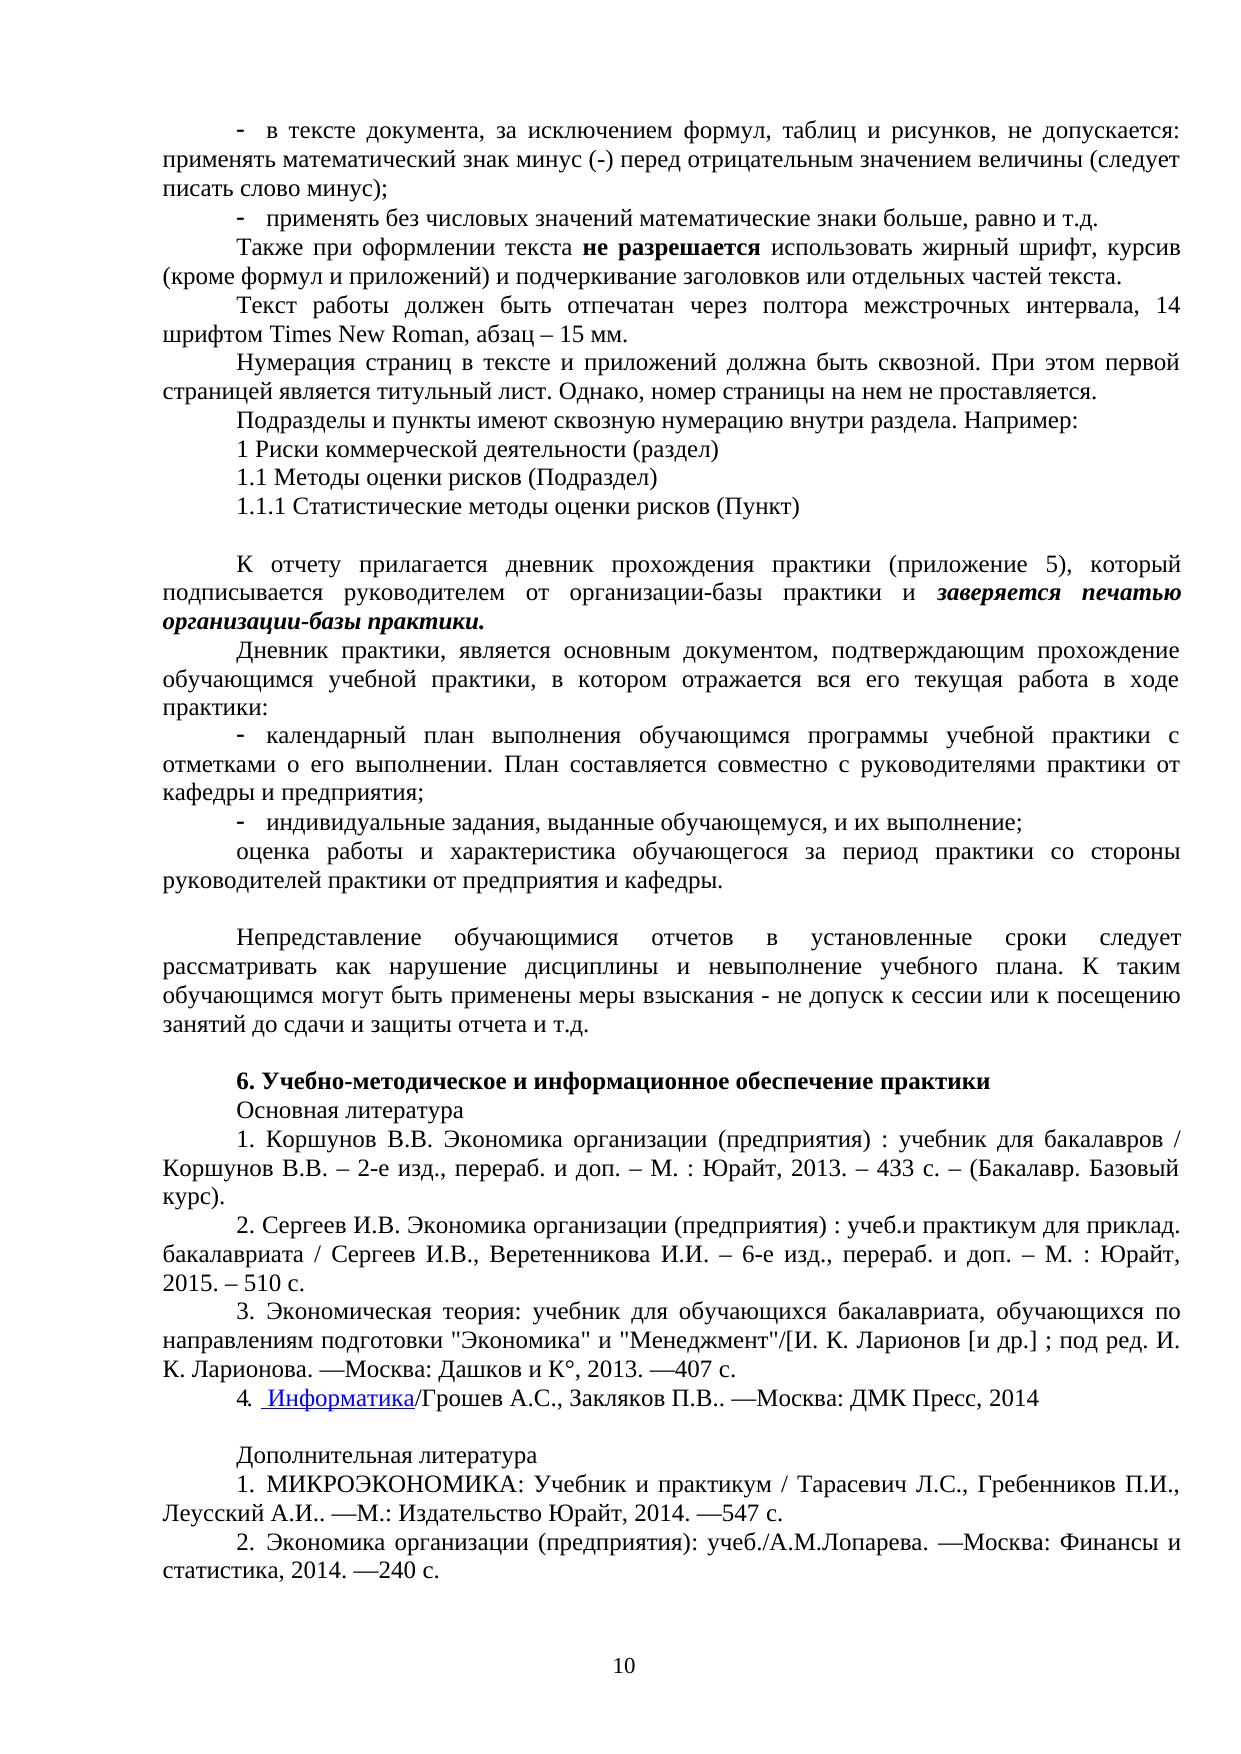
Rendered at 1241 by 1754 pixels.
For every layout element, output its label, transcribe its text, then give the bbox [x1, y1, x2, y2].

list применять без числовых значений математические знаки больше, равно и т.д. [236, 202, 1205, 232]
text 1.1 Методы оценки рисков (Подраздел) [236, 462, 1205, 491]
list Сергеев И.В. Экономика организации (предприятия) : учеб.и практикум для приклад. бакалавриата / Сергеев И.В., Веретенникова И.И. – 6-е изд., перераб. и доп. – М. : Юрайт, 2015. – 510 с. [162, 1210, 1182, 1296]
list в тексте документа, за исключением формул, таблиц и рисунков, не допускается: применять математический знак минус (-) перед отрицательным значением величины (следует писать слово минус); [162, 116, 1181, 202]
list Информатика/Грошев А.С., Закляков П.В.. —Москва: ДМК Пресс, 2014 [236, 1383, 1205, 1411]
text Дополнительная литература [236, 1440, 1205, 1469]
text Нумерация страниц в тексте и приложений должна быть сквозной. При этом первой страницей является титульный лист. Однако, номер страницы на нем не проставляется. [162, 347, 1181, 405]
list Коршунов В.В. Экономика организации (предприятия) : учебник для бакалавров / Коршунов В.В. – 2-е изд., перераб. и доп. – М. : Юрайт, 2013. – 433 с. – (Бакалавр. Базовый курс). [162, 1124, 1181, 1210]
list Экономическая теория: учебник для обучающихся бакалавриата, обучающихся по направлениям подготовки "Экономика" и "Менеджмент"/[И. К. Ларионов [и др.] ; под ред. И. К. Ларионова. —Москва: Дашков и К°, 2013. —407 с. [162, 1296, 1181, 1383]
text Текст работы должен быть отпечатан через полтора межстрочных интервала, 14 шрифтом Times New Roman, абзац – 15 мм. [162, 290, 1181, 347]
text Подразделы и пункты имеют сквозную нумерацию внутри раздела. Например: 1 Риски коммерческой деятельности (раздел) [236, 405, 1080, 462]
text К отчету прилагается дневник прохождения практики (приложение 5), который подписывается руководителем от организации-базы практики и заверяется печатью организации-базы практики. [162, 549, 1182, 635]
list Экономика организации (предприятия): учеб./А.М.Лопарева. —Москва: Финансы и статистика, 2014. —240 с. [162, 1527, 1182, 1584]
text Также при оформлении текста не разрешается использовать жирный шрифт, курсив (кроме формул и приложений) и подчеркивание заголовков или отдельных частей текста. [162, 232, 1181, 290]
text Основная литература [236, 1095, 1205, 1124]
text Дневник практики, является основным документом, подтверждающим прохождение обучающимся учебной практики, в котором отражается вся его текущая работа в ходе практики: [162, 635, 1180, 721]
subtitle Учебно-методическое и информационное обеспечение практики [236, 1067, 1205, 1095]
text Непредставление обучающимися отчетов в установленные сроки следует рассматривать как нарушение дисциплины и невыполнение учебного плана. К таким обучающимся могут быть применены меры взыскания - не допуск к сессии или к посещению занятий до сдачи и защиты отчета и т.д. [162, 922, 1182, 1037]
list календарный план выполнения обучающимся программы учебной практики с отметками о его выполнении. План составляется совместно с руководителями практики от кафедры и предприятия; [162, 721, 1181, 806]
text 1.1.1 Статистические методы оценки рисков (Пункт) [236, 491, 1205, 520]
list индивидуальные задания, выданные обучающемуся, и их выполнение; [236, 806, 1205, 836]
text оценка работы и характеристика обучающегося за период практики со стороны руководителей практики от предприятия и кафедры. [162, 836, 1182, 894]
list МИКРОЭКОНОМИКА: Учебник и практикум / Тарасевич Л.С., Гребенников П.И., Леусский А.И.. —М.: Издательство Юрайт, 2014. —547 с. [162, 1469, 1181, 1527]
